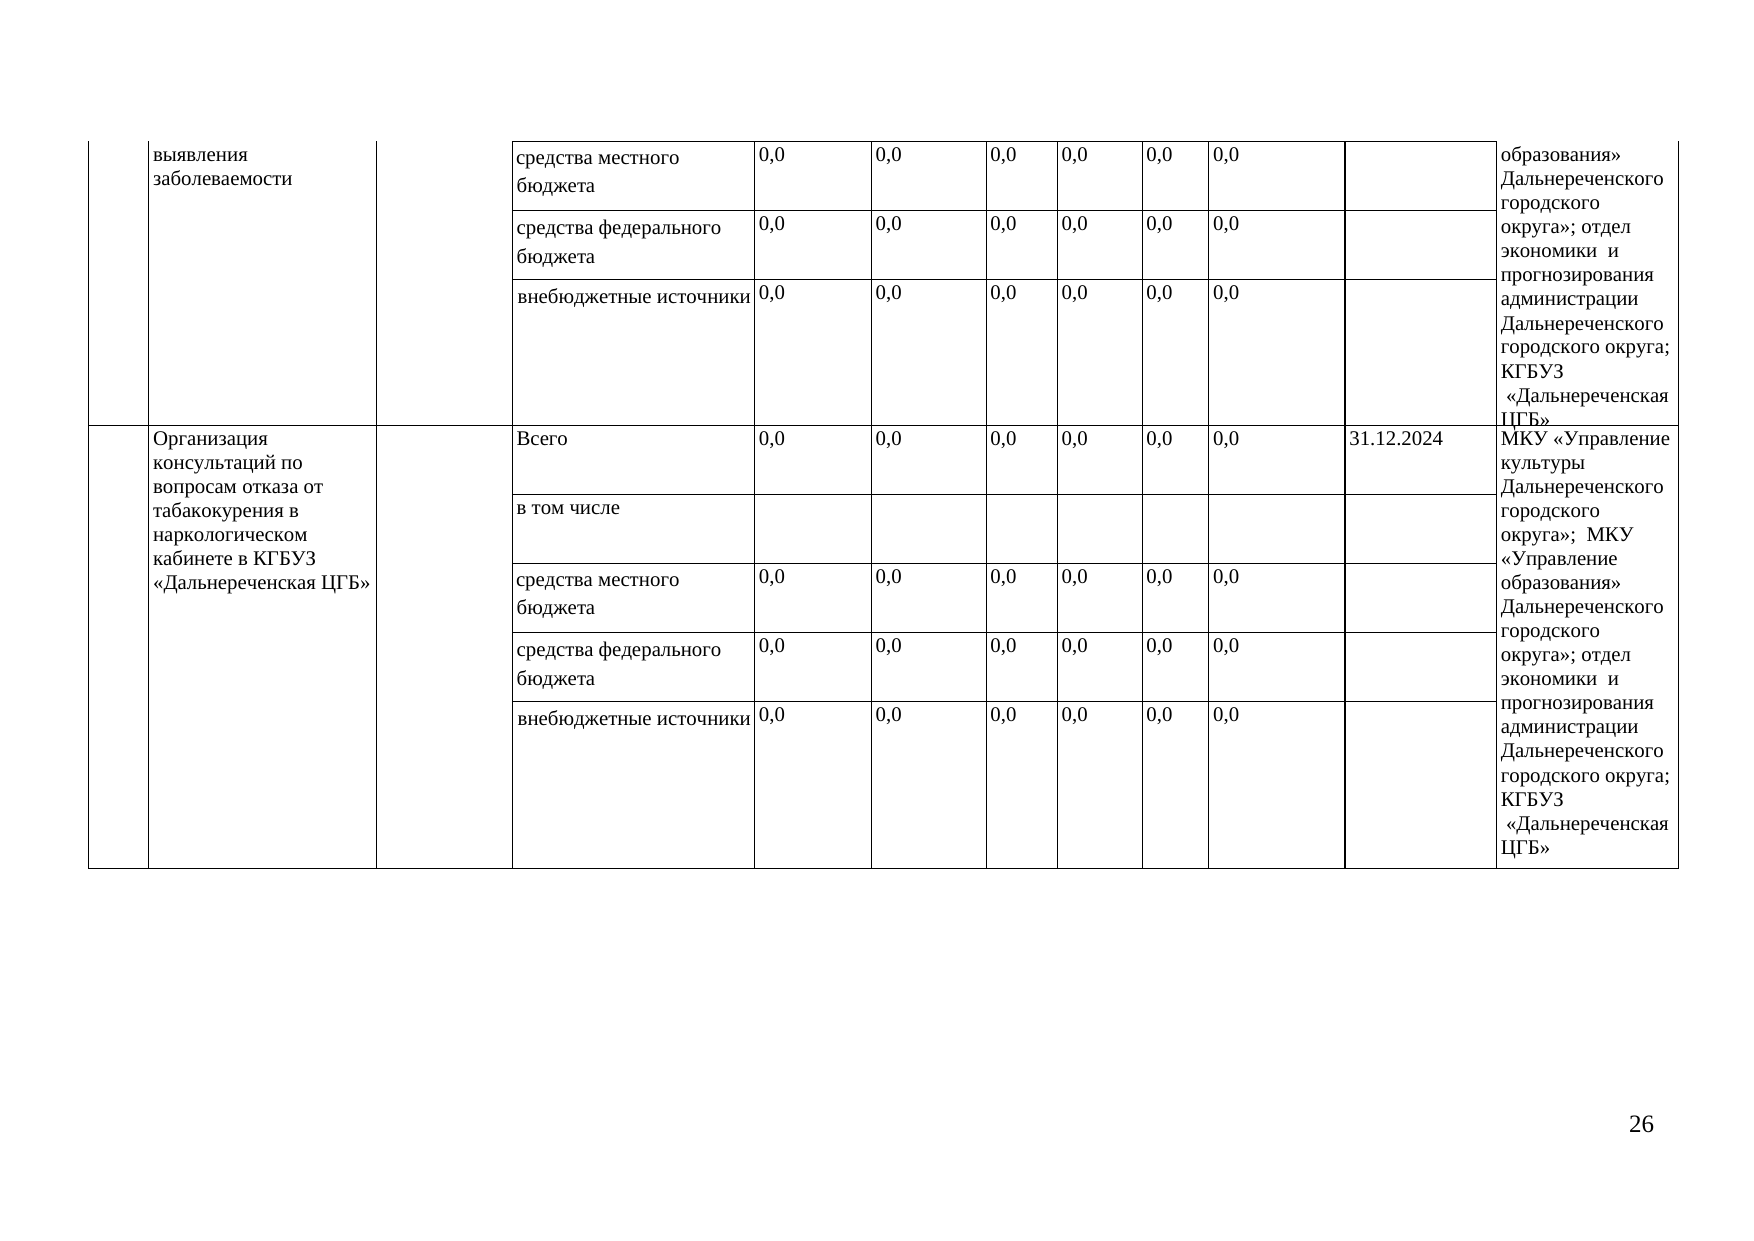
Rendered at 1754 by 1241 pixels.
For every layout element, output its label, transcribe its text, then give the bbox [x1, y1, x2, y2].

table_cell Организация консультаций по вопросам отказа от табакокурения в наркологическом кабинете в КГБУЗ «Дальнереченская ЦГБ» [149, 426, 376, 867]
table_cell 0,0 [1143, 564, 1208, 632]
table_cell 0,0 [872, 426, 986, 494]
table_cell 0,0 [1058, 564, 1142, 632]
table_cell [1346, 633, 1496, 701]
table_cell 0,0 [1209, 633, 1344, 701]
table_cell 0,0 [1058, 211, 1142, 279]
table_cell 0,0 [755, 211, 871, 279]
table_cell внебюджетные источники [513, 702, 754, 867]
table_cell [872, 495, 986, 563]
table_cell 0,0 [1143, 142, 1208, 210]
table_cell 0,0 [755, 633, 871, 701]
table_cell 0,0 [1209, 426, 1344, 494]
table_cell [377, 426, 512, 867]
table_cell 0,0 [987, 426, 1057, 494]
table_cell 0,0 [1209, 280, 1344, 424]
table_cell 0,0 [987, 211, 1057, 279]
table_cell 0,0 [755, 280, 871, 424]
table_cell 0,0 [1209, 702, 1344, 867]
table_cell внебюджетные источники [513, 280, 754, 424]
table_cell [1143, 495, 1208, 563]
table_cell 0,0 [872, 211, 986, 279]
table_cell 0,0 [872, 702, 986, 867]
table_cell 0,0 [1143, 426, 1208, 494]
table_cell 31.12.2024 [1346, 426, 1496, 494]
table_cell [755, 495, 871, 563]
table_cell [1346, 495, 1496, 563]
table_cell 0,0 [1058, 280, 1142, 424]
table_cell 0,0 [987, 564, 1057, 632]
table_cell 0,0 [1209, 211, 1344, 279]
table_cell 0,0 [1058, 142, 1142, 210]
table_cell 0,0 [1143, 280, 1208, 424]
table_cell 0,0 [987, 280, 1057, 424]
table_cell 0,0 [1209, 564, 1344, 632]
table_cell [1346, 142, 1496, 210]
table_cell 0,0 [1209, 142, 1344, 210]
table_cell 0,0 [1143, 633, 1208, 701]
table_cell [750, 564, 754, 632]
table_cell 0,0 [872, 633, 986, 701]
table_cell 0,0 [872, 142, 986, 210]
table_cell [1209, 495, 1344, 563]
table_cell 0,0 [755, 142, 871, 210]
table_cell [1346, 702, 1496, 867]
table_cell 0,0 [987, 702, 1057, 867]
table_cell 0,0 [1143, 702, 1208, 867]
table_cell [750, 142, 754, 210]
table_cell [1346, 564, 1496, 632]
table_cell Всего [513, 426, 754, 494]
table_cell [89, 426, 148, 867]
table_cell 0,0 [755, 702, 871, 867]
table_cell [987, 495, 1057, 563]
table_cell 0,0 [1143, 211, 1208, 279]
table_cell 0,0 [1058, 426, 1142, 494]
table_cell 0,0 [987, 142, 1057, 210]
table_cell 0,0 [987, 633, 1057, 701]
table_cell 0,0 [755, 426, 871, 494]
table_cell [1346, 280, 1496, 424]
table_cell 0,0 [755, 564, 871, 632]
table_cell 0,0 [1058, 702, 1142, 867]
table_cell 0,0 [1058, 633, 1142, 701]
table_cell 0,0 [872, 564, 986, 632]
table_cell [1346, 211, 1496, 279]
table_cell [1058, 495, 1142, 563]
table_cell 0,0 [872, 280, 986, 424]
table_cell в том числе [513, 495, 754, 563]
table_cell средства федерального бюджета [513, 633, 754, 701]
table_cell средства федерального бюджета [513, 211, 754, 279]
table_cell МКУ «Управление культуры Дальнереченского городского округа»; МКУ «Управление образования» Дальнереченского городского округа»; отдел экономики и прогнозирования администрации Дальнереченского городского округа; КГБУЗ «Дальнереченская ЦГБ» [1497, 426, 1678, 867]
